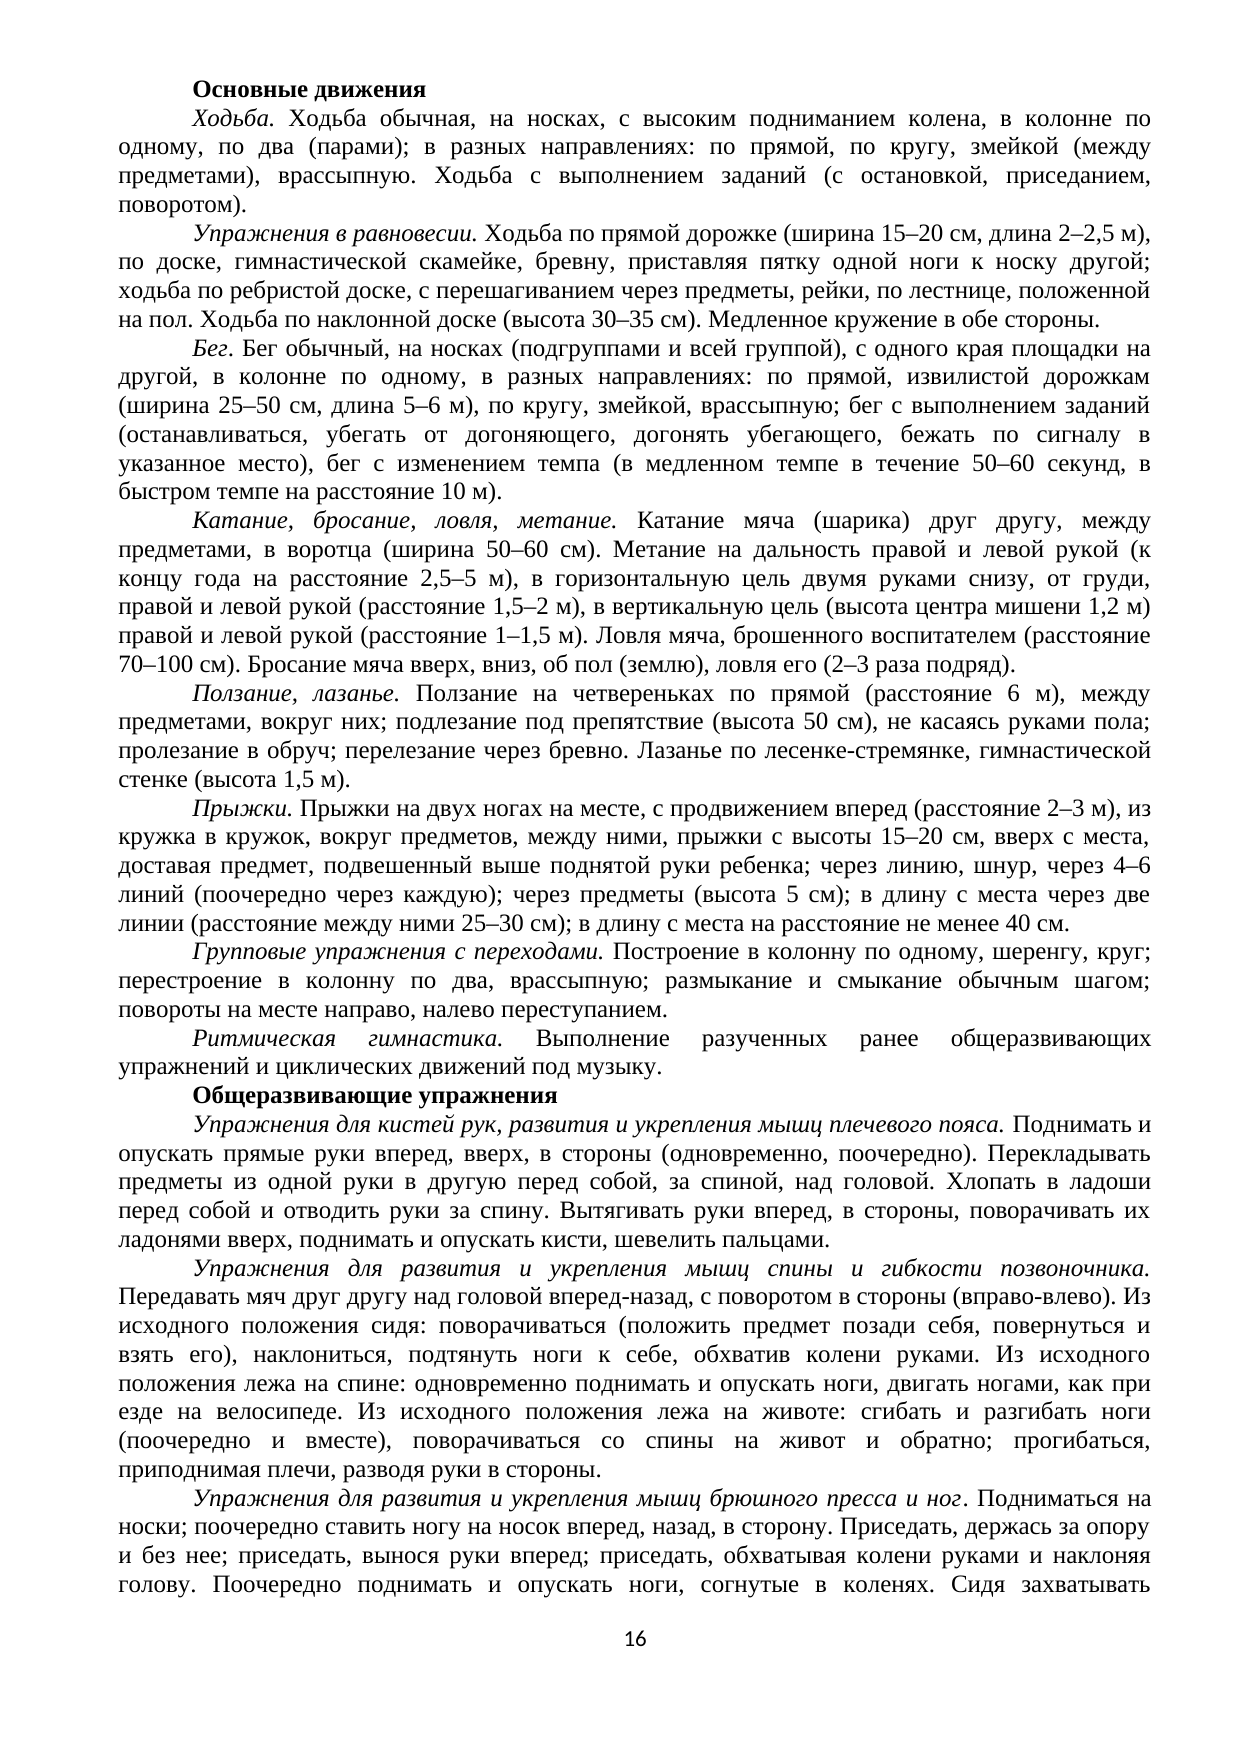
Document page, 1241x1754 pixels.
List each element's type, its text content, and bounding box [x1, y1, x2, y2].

text Групповые упражнения с переходами. Построение в колонну по одному, шеренгу, круг; перестроение в колонну по два, врассыпную; размыкание и смыкание обычным шагом; повороты на месте направо, налево переступанием. [118, 936, 1152, 1023]
text Ползание, лазанье. Ползание на четвереньках по прямой (расстояние 6 м), между предметами, вокруг них; подлезание под препятствие (высота 50 см), не касаясь руками пола; пролезание в обруч; перелезание через бревно. Лазанье по лесенке-стремянке, гимнастической стенке (высота 1,5 м). [118, 678, 1152, 793]
text Основные движения [192, 74, 1152, 103]
text Бег. Бег обычный, на носках (подгруппами и всей группой), с одного края площадки на другой, в колонне по одному, в разных направлениях: по прямой, извилистой дорожкам (ширина 25–50 см, длина 5–6 м), по кругу, змейкой, врассыпную; бег с выполнением заданий (останавливаться, убегать от догоняющего, догонять убегающего, бежать по сигналу в указанное место), бег с изменением темпа (в медленном темпе в течение 50–60 секунд, в быстром темпе на расстояние 10 м). [118, 333, 1152, 505]
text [118, 1483, 1152, 1598]
text Упражнения для развития и укрепления мышц спины и гибкости позвоночника. Передавать мяч друг другу над головой вперед-назад, с поворотом в стороны (вправо-влево). Из исходного положения сидя: поворачиваться (положить предмет позади себя, повернуться и взять его), наклониться, подтянуть ноги к себе, обхватив колени руками. Из исходного положения лежа на спине: одновременно поднимать и опускать ноги, двигать ногами, как при езде на велосипеде. Из исходного положения лежа на животе: сгибать и разгибать ноги (поочередно и вместе), поворачиваться со спины на живот и обратно; прогибаться, приподнимая плечи, разводя руки в стороны. [118, 1253, 1152, 1483]
text Ритмическая гимнастика. Выполнение разученных ранее общеразвивающих упражнений и циклических движений под музыку. [118, 1023, 1152, 1080]
text Упражнения для кистей рук, развития и укрепления мышц плечевого пояса. Поднимать и опускать прямые руки вперед, вверх, в стороны (одновременно, поочередно). Перекладывать предметы из одной руки в другую перед собой, за спиной, над головой. Хлопать в ладоши перед собой и отводить руки за спину. Вытягивать руки вперед, в стороны, поворачивать их ладонями вверх, поднимать и опускать кисти, шевелить пальцами. [118, 1109, 1152, 1253]
text Общеразвивающие упражнения [192, 1080, 1152, 1109]
text Прыжки. Прыжки на двух ногах на месте, с продвижением вперед (расстояние 2–3 м), из кружка в кружок, вокруг предметов, между ними, прыжки с высоты 15–20 см, вверх с места, доставая предмет, подвешенный выше поднятой руки ребенка; через линию, шнур, через 4–6 линий (поочередно через каждую); через предметы (высота 5 см); в длину с места через две линии (расстояние между ними 25–30 см); в длину с места на расстояние не менее 40 см. [118, 793, 1152, 936]
text Ходьба. Ходьба обычная, на носках, с высоким подниманием колена, в колонне по одному, по два (парами); в разных направлениях: по прямой, по кругу, змейкой (между предметами), врассыпную. Ходьба с выполнением заданий (с остановкой, приседанием, поворотом). [118, 103, 1152, 218]
text Упражнения в равновесии. Ходьба по прямой дорожке (ширина 15–20 см, длина 2–2,5 м), по доске, гимнастической скамейке, бревну, приставляя пятку одной ноги к носку другой; ходьба по ребристой доске, с перешагиванием через предметы, рейки, по лестнице, положенной на пол. Ходьба по наклонной доске (высота 30–35 см). Медленное кружение в обе стороны. [118, 218, 1152, 333]
text Катание, бросание, ловля, метание. Катание мяча (шарика) друг другу, между предметами, в воротца (ширина 50–60 см). Метание на дальность правой и левой рукой (к концу года на расстояние 2,5–5 м), в горизонтальную цель двумя руками снизу, от груди, правой и левой рукой (расстояние 1,5–2 м), в вертикальную цель (высота центра мишени 1,2 м) правой и левой рукой (расстояние 1–1,5 м). Ловля мяча, брошенного воспитателем (расстояние 70–100 см). Бросание мяча вверх, вниз, об пол (землю), ловля его (2–3 раза подряд). [118, 505, 1152, 678]
